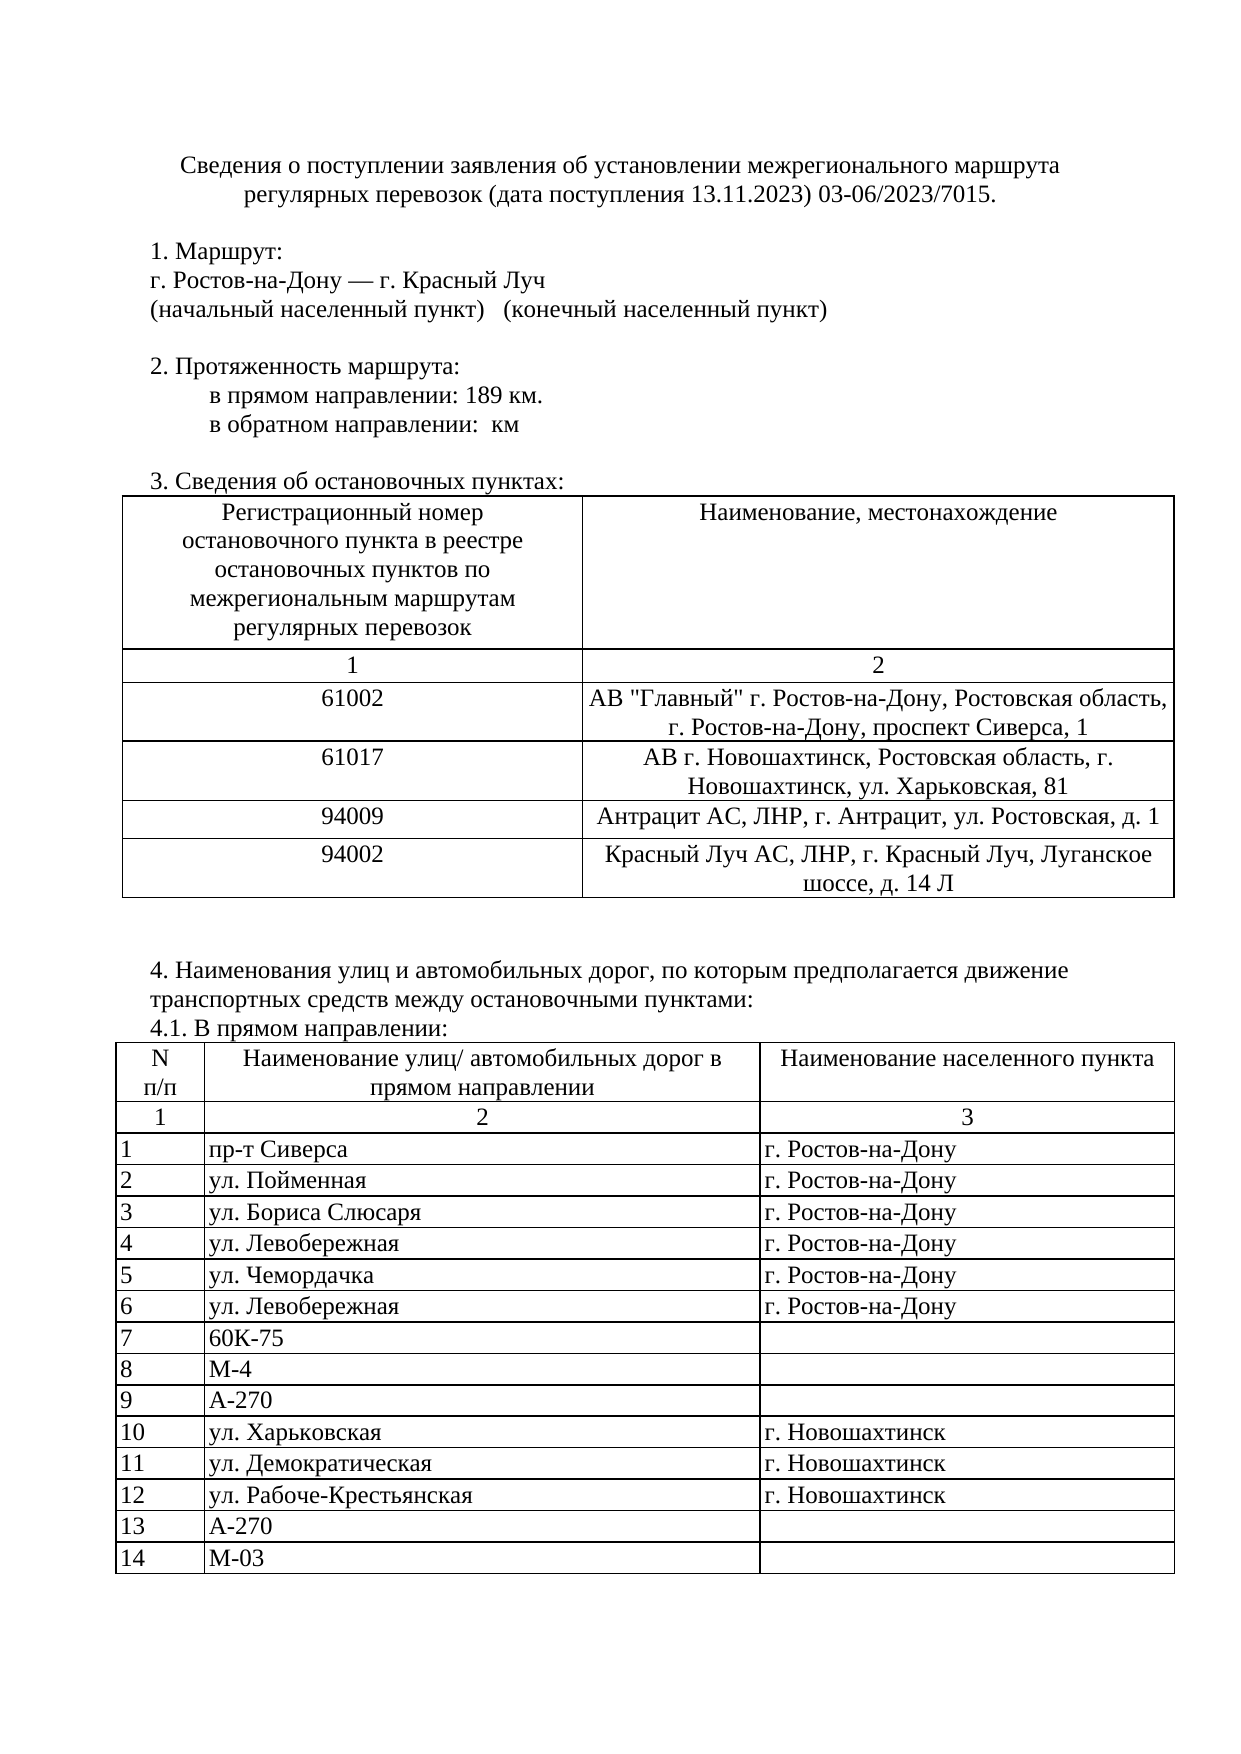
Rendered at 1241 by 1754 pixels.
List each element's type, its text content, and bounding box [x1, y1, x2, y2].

table_cell г. Новошахтинск [761, 1417, 1174, 1447]
table_cell 94002 [123, 839, 582, 896]
table_cell [761, 1386, 1174, 1415]
table_cell 10 [117, 1417, 204, 1447]
table_cell М-4 [205, 1354, 759, 1384]
table_cell ул. Пойменная [205, 1165, 759, 1195]
table_cell ул. Харьковская [205, 1417, 759, 1447]
table_cell 11 [117, 1448, 204, 1478]
table_cell 7 [117, 1323, 204, 1352]
table_cell ул. Бориса Слюсаря [205, 1197, 759, 1227]
table_cell 1 [117, 1102, 204, 1132]
table_cell АВ "Главный" г. Ростов-на-Дону, Ростовская область, г. Ростов-на-Дону, проспект Сиверса, 1 [583, 683, 1173, 740]
text в обратном направлении: км [150, 409, 1090, 437]
table_cell 14 [117, 1543, 204, 1573]
table_cell М-03 [205, 1543, 759, 1573]
table_cell 94009 [123, 801, 582, 837]
text 4.1. В прямом направлении: [150, 1013, 1090, 1042]
table_cell А-270 [205, 1386, 759, 1415]
table_cell [761, 1543, 1174, 1573]
table_cell 2 [117, 1165, 204, 1195]
table_cell ул. Демократическая [205, 1448, 759, 1478]
table_cell Антрацит АС, ЛНР, г. Антрацит, ул. Ростовская, д. 1 [583, 801, 1173, 837]
table_header Наименование, местонахождение [583, 497, 1173, 648]
table_header N п/п [117, 1043, 204, 1101]
text г. Ростов-на-Дону — г. Красный Луч [150, 265, 1090, 294]
table_cell А-270 [205, 1511, 759, 1541]
text Сведения о поступлении заявления об установлении межрегионального маршрута регулярных перевозок (дата поступления 13.11.2023) 03-06/2023/7015. [150, 150, 1090, 207]
table_cell ул. Рабоче-Крестьянская [205, 1480, 759, 1510]
table_cell 9 [117, 1386, 204, 1415]
table_cell г. Ростов-на-Дону [761, 1197, 1174, 1227]
table_header Наименование улиц/ автомобильных дорог в прямом направлении [205, 1043, 759, 1101]
table_header Регистрационный номер остановочного пункта в реестре остановочных пунктов по межрегиональным маршрутам регулярных перевозок [123, 497, 582, 648]
table_cell ул. Чемордачка [205, 1260, 759, 1289]
text (начальный населенный пункт) (конечный населенный пункт) [150, 294, 1090, 322]
table_cell 2 [205, 1102, 759, 1132]
table_cell 1 [117, 1134, 204, 1164]
text 4. Наименования улиц и автомобильных дорог, по которым предполагается движение транспортных средств между остановочными пунктами: [150, 956, 1090, 1013]
table_cell 3 [117, 1197, 204, 1227]
table_cell ул. Левобережная [205, 1228, 759, 1258]
table_cell г. Новошахтинск [761, 1448, 1174, 1478]
table_cell 5 [117, 1260, 204, 1289]
table_cell 1 [123, 650, 582, 681]
table_cell г. Ростов-на-Дону [761, 1134, 1174, 1164]
table_cell 8 [117, 1354, 204, 1384]
table_cell ул. Левобережная [205, 1291, 759, 1321]
table_cell 61002 [123, 683, 582, 740]
table_cell г. Ростов-на-Дону [761, 1165, 1174, 1195]
table_cell 4 [117, 1228, 204, 1258]
table_header Наименование населенного пункта [761, 1043, 1174, 1101]
table_cell 61017 [123, 742, 582, 799]
table_cell АВ г. Новошахтинск, Ростовская область, г. Новошахтинск, ул. Харьковская, 81 [583, 742, 1173, 799]
table_cell Красный Луч АС, ЛНР, г. Красный Луч, Луганское шоссе, д. 14 Л [583, 839, 1173, 896]
table_cell 3 [761, 1102, 1174, 1132]
text 3. Сведения об остановочных пунктах: [150, 466, 1090, 495]
table_cell пр-т Сиверса [205, 1134, 759, 1164]
table_cell 60К-75 [205, 1323, 759, 1352]
text 2. Протяженность маршрута: [150, 351, 1090, 380]
table_cell г. Ростов-на-Дону [761, 1260, 1174, 1289]
table_cell 6 [117, 1291, 204, 1321]
table_cell 12 [117, 1480, 204, 1510]
table_cell 13 [117, 1511, 204, 1541]
text в прямом направлении: 189 км. [150, 380, 1090, 409]
table_cell [761, 1354, 1174, 1384]
table_cell [761, 1323, 1174, 1352]
table_cell г. Новошахтинск [761, 1480, 1174, 1510]
table_cell [761, 1511, 1174, 1541]
table_cell г. Ростов-на-Дону [761, 1228, 1174, 1258]
table_cell 2 [583, 650, 1173, 681]
table_cell г. Ростов-на-Дону [761, 1291, 1174, 1321]
text 1. Маршрут: [150, 236, 1090, 265]
